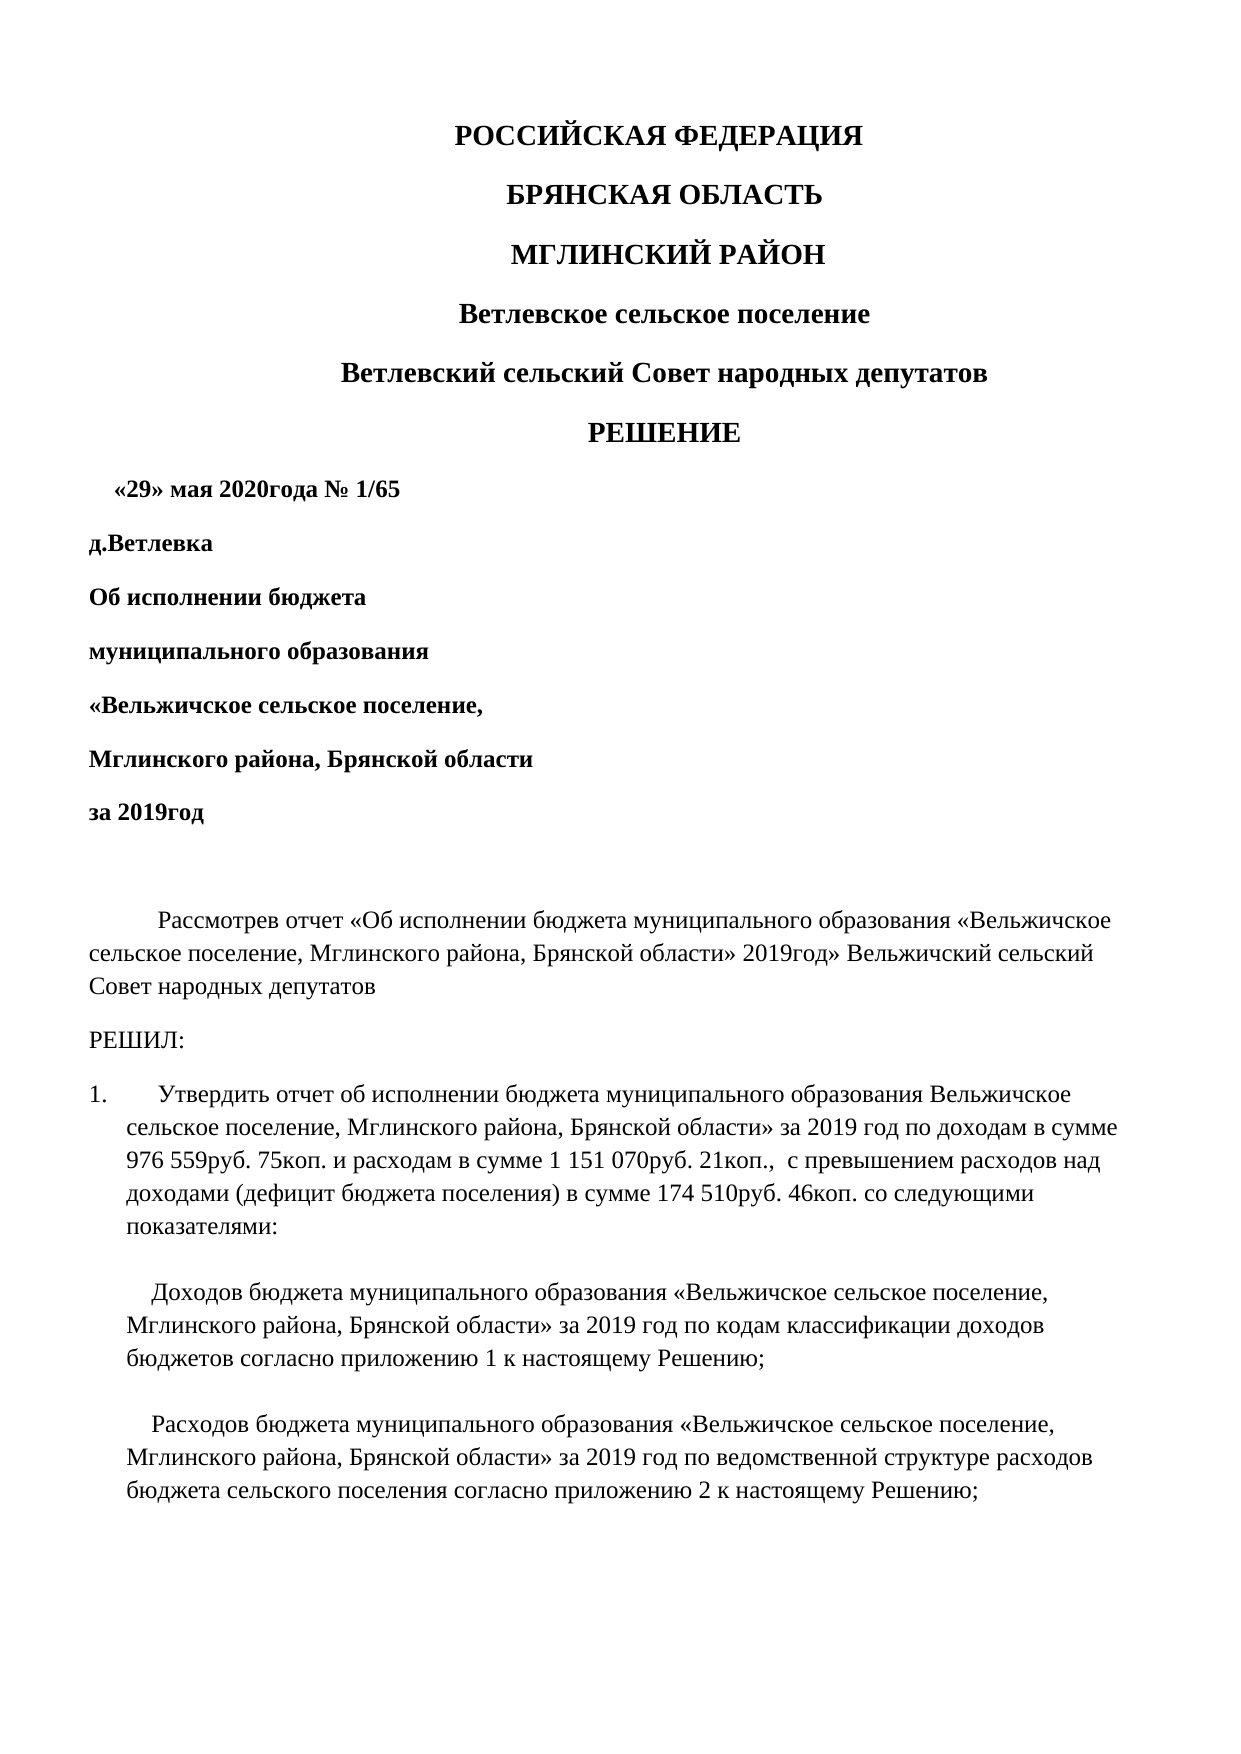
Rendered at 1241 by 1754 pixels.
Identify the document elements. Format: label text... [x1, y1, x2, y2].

text Мглинского района, Брянской области [88, 744, 1152, 772]
text д.Ветлевка [88, 528, 1152, 557]
text Ветлевский сельский Совет народных депутатов [177, 356, 1152, 389]
text РЕШИЛ: [88, 1025, 1152, 1054]
text Об исполнении бюджета [88, 582, 1152, 611]
text за 2019год [88, 797, 1152, 826]
text Ветлевское сельское поселение [177, 296, 1152, 330]
text муниципального образования [88, 636, 1152, 665]
list Утвердить отчет об исполнении бюджета муниципального образования Вельжичское сельское поселение, Мглинского района, Брянской области» за 2019 год по доходам в сумме 976 559руб. 75коп. и расходам в сумме 1 151 070руб. 21коп., с превышением расходов над доходами (дефицит бюджета поселения) в сумме 174 510руб. 46коп. со следующими показателями: [88, 1079, 1152, 1240]
text МГЛИНСКИЙ РАЙОН [177, 237, 1152, 270]
text Рассмотрев отчет «Об исполнении бюджета муниципального образования «Вельжичское сельское поселение, Мглинского района, Брянской области» 2019год» Вельжичский сельский Совет народных депутатов [88, 905, 1152, 1000]
list Расходов бюджета муниципального образования «Вельжичское сельское поселение, Мглинского района, Брянской области» за 2019 год по ведомственной структуре расходов бюджета сельского поселения согласно приложению 2 к настоящему Решению; [126, 1409, 1152, 1504]
list Доходов бюджета муниципального образования «Вельжичское сельское поселение, Мглинского района, Брянской области» за 2019 год по кодам классификации доходов бюджетов согласно приложению 1 к настоящему Решению; [126, 1277, 1152, 1372]
text РОССИЙСКАЯ ФЕДЕРАЦИЯ [177, 118, 1152, 152]
text «29» мая 2020года № 1/65 [88, 474, 1152, 503]
text БРЯНСКАЯ ОБЛАСТЬ [177, 177, 1152, 211]
text «Вельжичское сельское поселение, [88, 690, 1152, 718]
text РЕШЕНИЕ [177, 415, 1152, 448]
